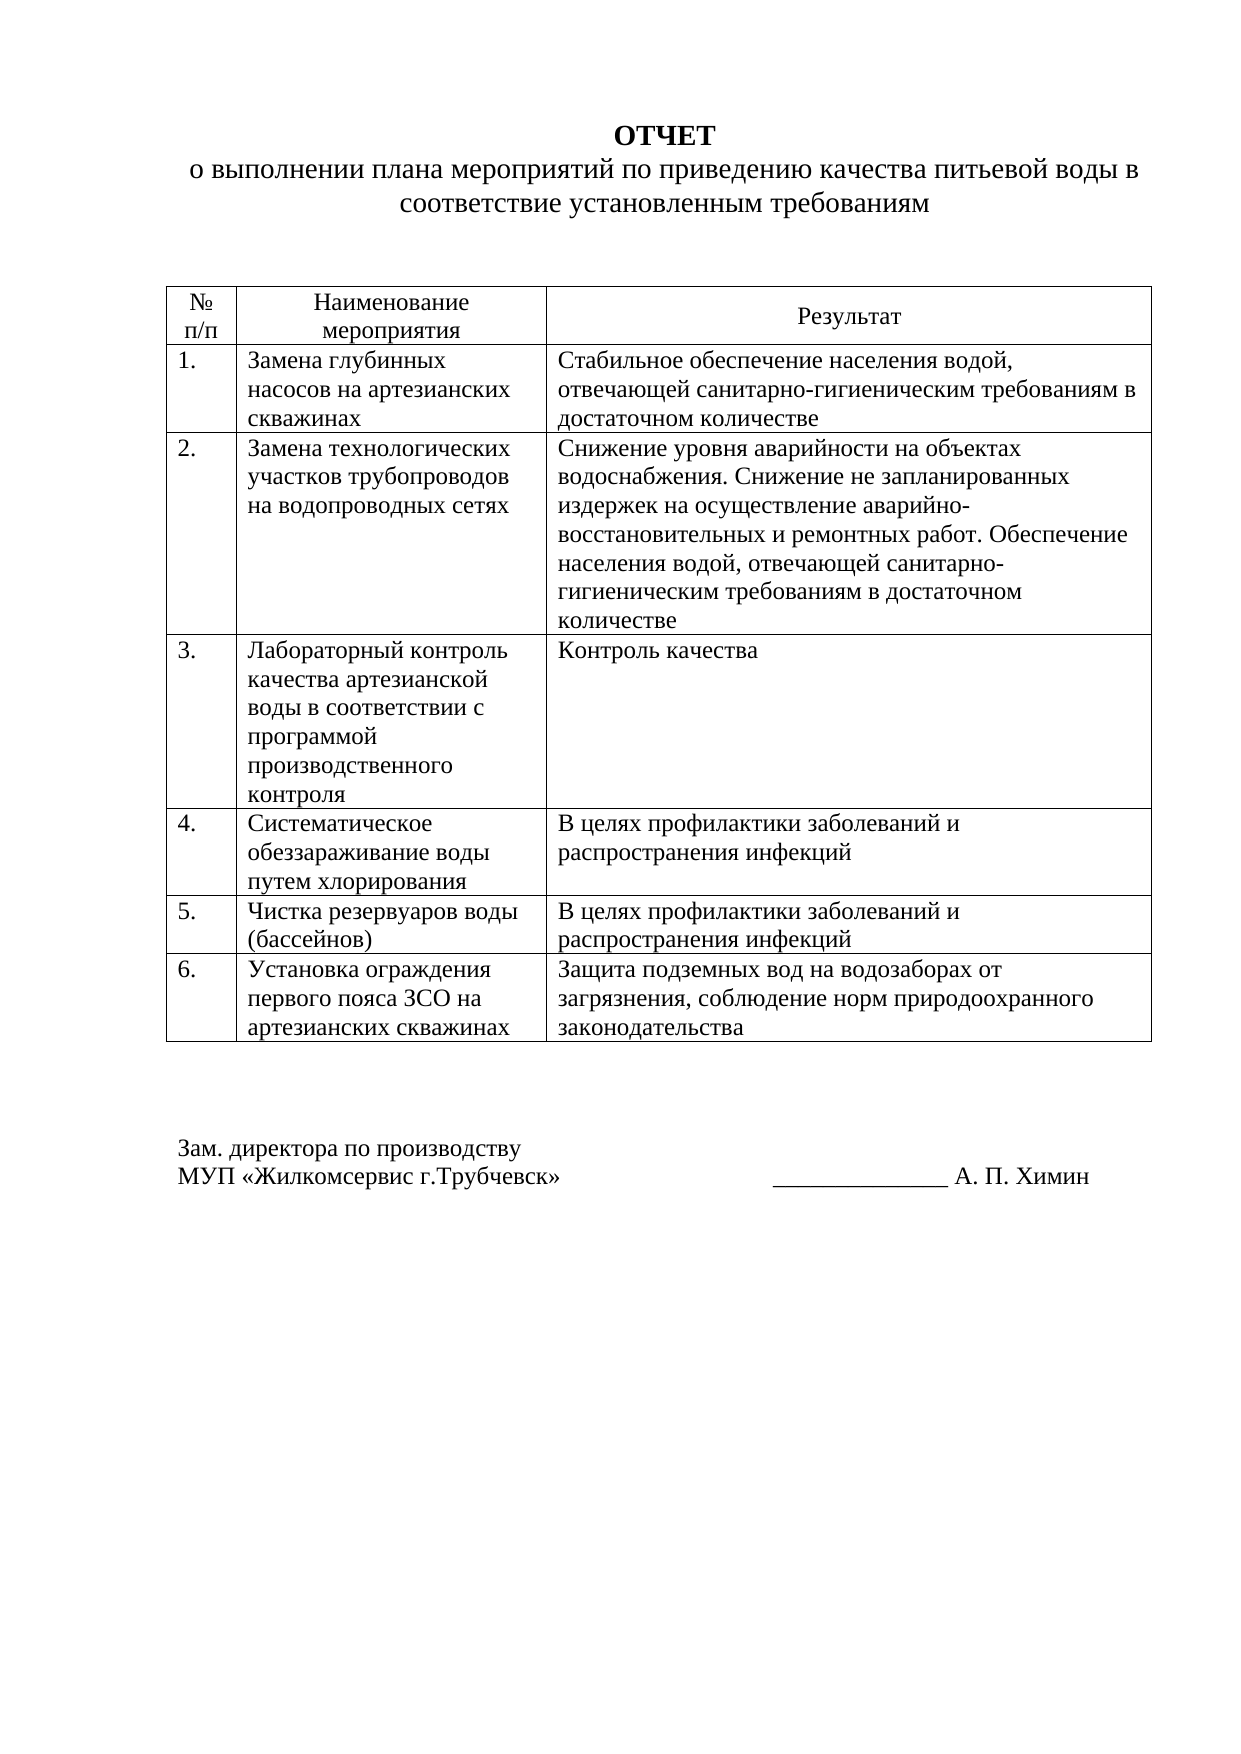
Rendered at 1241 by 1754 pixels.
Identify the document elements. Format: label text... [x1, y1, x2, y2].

table_cell Защита подземных вод на водозаборах от загрязнения, соблюдение норм природоохранного законодательства [547, 954, 1151, 1041]
text о выполнении плана мероприятий по приведению качества питьевой воды в соответствие установленным требованиям [177, 152, 1152, 219]
table_cell 3. [167, 635, 236, 807]
table_cell 1. [167, 345, 236, 432]
table_cell В целях профилактики заболеваний и распространения инфекций [547, 809, 1151, 895]
table_cell Стабильное обеспечение населения водой, отвечающей санитарно-гигиеническим требованиям в достаточном количестве [547, 345, 1151, 432]
table_cell В целях профилактики заболеваний и распространения инфекций [547, 896, 1151, 953]
table_cell Снижение уровня аварийности на объектах водоснабжения. Снижение не запланированных издержек на осуществление аварийно-восстановительных и ремонтных работ. Обеспечение населения водой, отвечающей санитарно- гигиеническим требованиям в достаточном количестве [547, 433, 1151, 634]
table_cell Замена технологических участков трубопроводов на водопроводных сетях [237, 433, 546, 634]
table_cell Чистка резервуаров воды (бассейнов) [237, 896, 546, 953]
table_cell Систематическое обеззараживание воды путем хлорирования [237, 809, 546, 895]
table_header Наименование мероприятия [237, 287, 546, 344]
table_cell Контроль качества [547, 635, 1151, 807]
table_cell Замена глубинных насосов на артезианских скважинах [237, 345, 546, 432]
table_cell 6. [167, 954, 236, 1041]
table_header Результат [547, 287, 1151, 344]
table_cell 2. [167, 433, 236, 634]
table_cell 5. [167, 896, 236, 953]
text МУП «Жилкомсервис г.Трубчевск» ______________ А. П. Химин [177, 1161, 1152, 1190]
table_cell Лабораторный контроль качества артезианской воды в соответствии с программой производственного контроля [237, 635, 546, 807]
text Зам. директора по производству [177, 1133, 1152, 1161]
table_cell 4. [167, 809, 236, 895]
text ОТЧЕТ [177, 118, 1152, 152]
table_cell Установка ограждения первого пояса ЗСО на артезианских скважинах [237, 954, 546, 1041]
table_header № п/п [167, 287, 236, 344]
